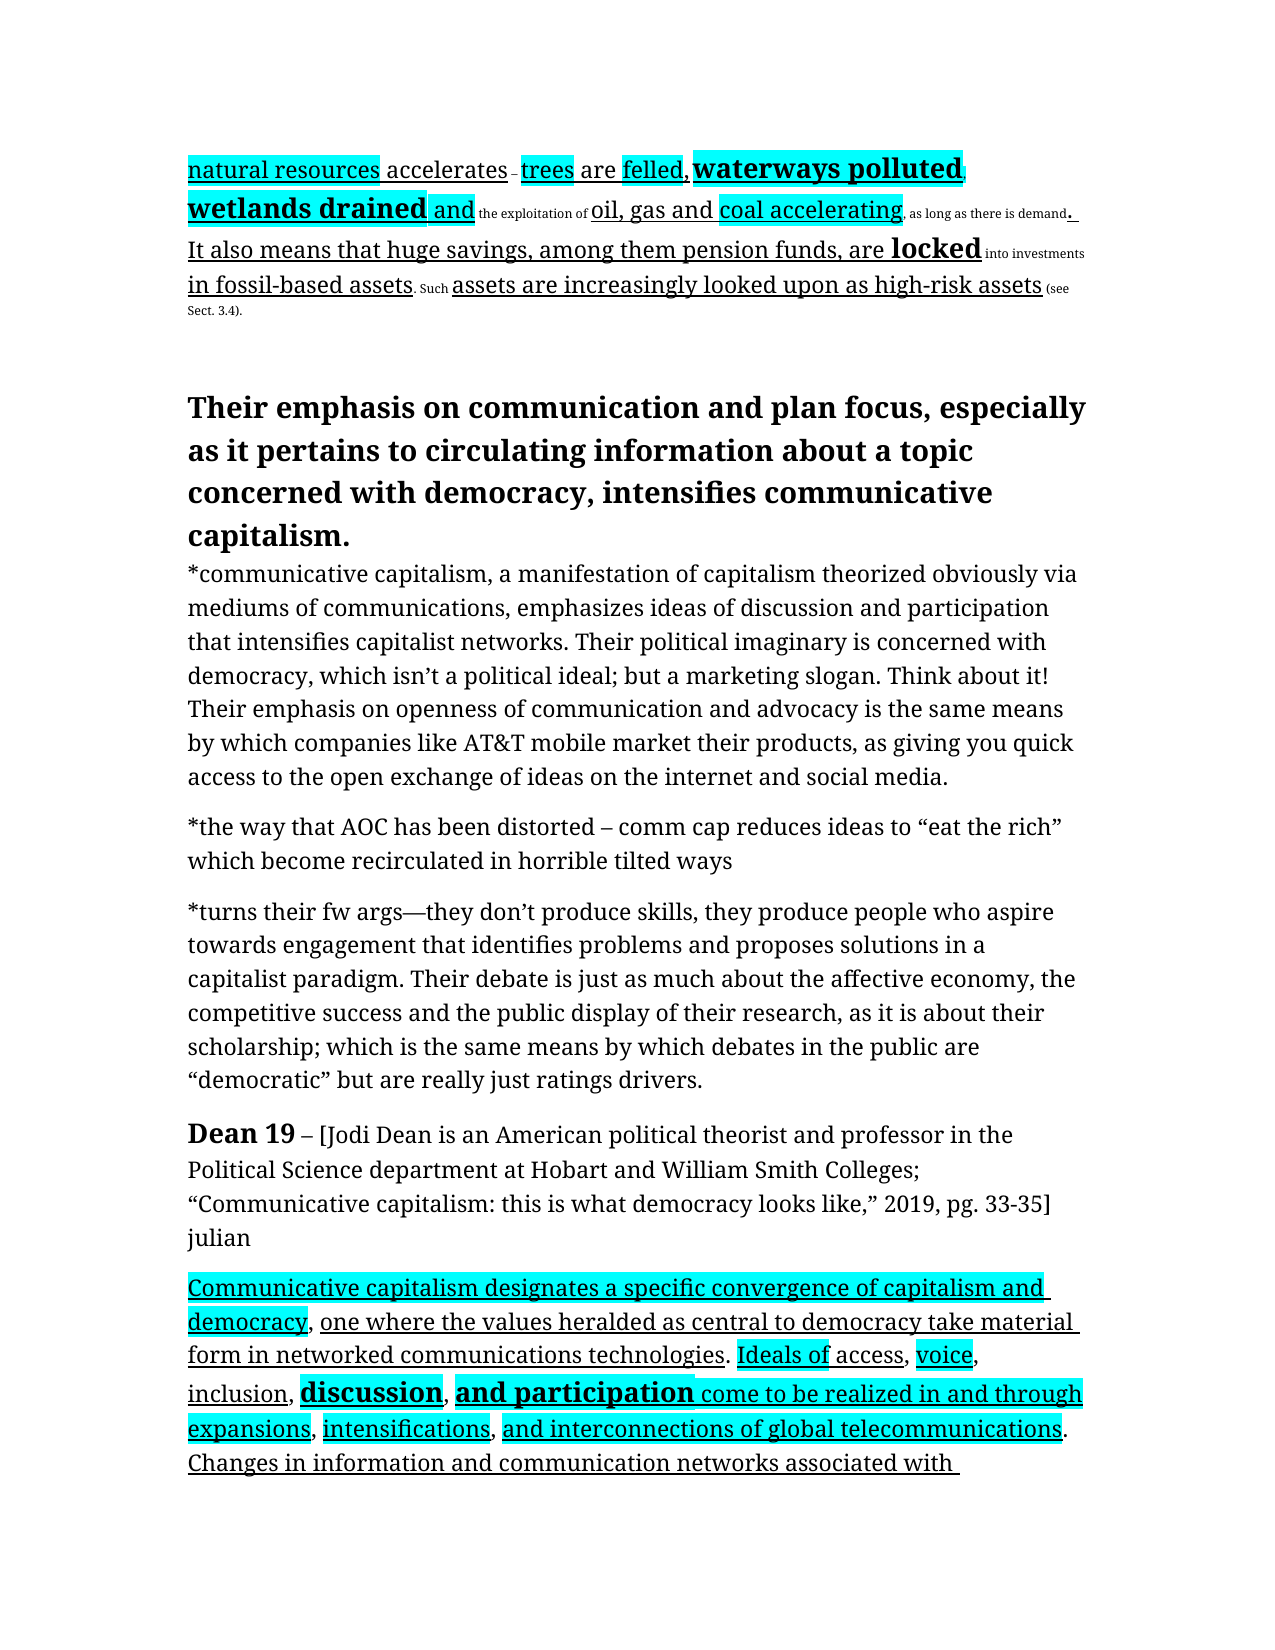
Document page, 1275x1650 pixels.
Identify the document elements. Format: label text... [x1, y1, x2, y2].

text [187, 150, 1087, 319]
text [187, 1272, 1087, 1478]
text *communicative capitalism, a manifestation of capitalism theorized obviously via mediums of communications, emphasizes ideas of discussion and participation that intensifies capitalist networks. Their political imaginary is concerned with democracy, which isn’t a political ideal; but a marketing slogan. Think about it! Their emphasis on openness of communication and advocacy is the same means by which companies like AT&T mobile market their products, as giving you quick access to the open exchange of ideas on the internet and social media. [187, 558, 1087, 792]
text *turns their fw args—they don’t produce skills, they produce people who aspire towards engagement that identifies problems and proposes solutions in a capitalist paradigm. Their debate is just as much about the affective economy, the competitive success and the public display of their research, as it is about their scholarship; which is the same means by which debates in the public are “democratic” but are really just ratings drivers. [187, 895, 1087, 1095]
text Dean 19 – [Jodi Dean is an American political theorist and professor in the Political Science department at Hobart and William Smith Colleges; “Communicative capitalism: this is what democracy looks like,” 2019, pg. 33-35] julian [187, 1114, 1087, 1253]
text *the way that AOC has been distorted – comm cap reduces ideas to “eat the rich” which become recirculated in horrible tilted ways [187, 811, 1087, 876]
subtitle Their emphasis on communication and plan focus, especially as it pertains to circulating information about a topic concerned with democracy, intensifies communicative capitalism. [187, 387, 1087, 555]
